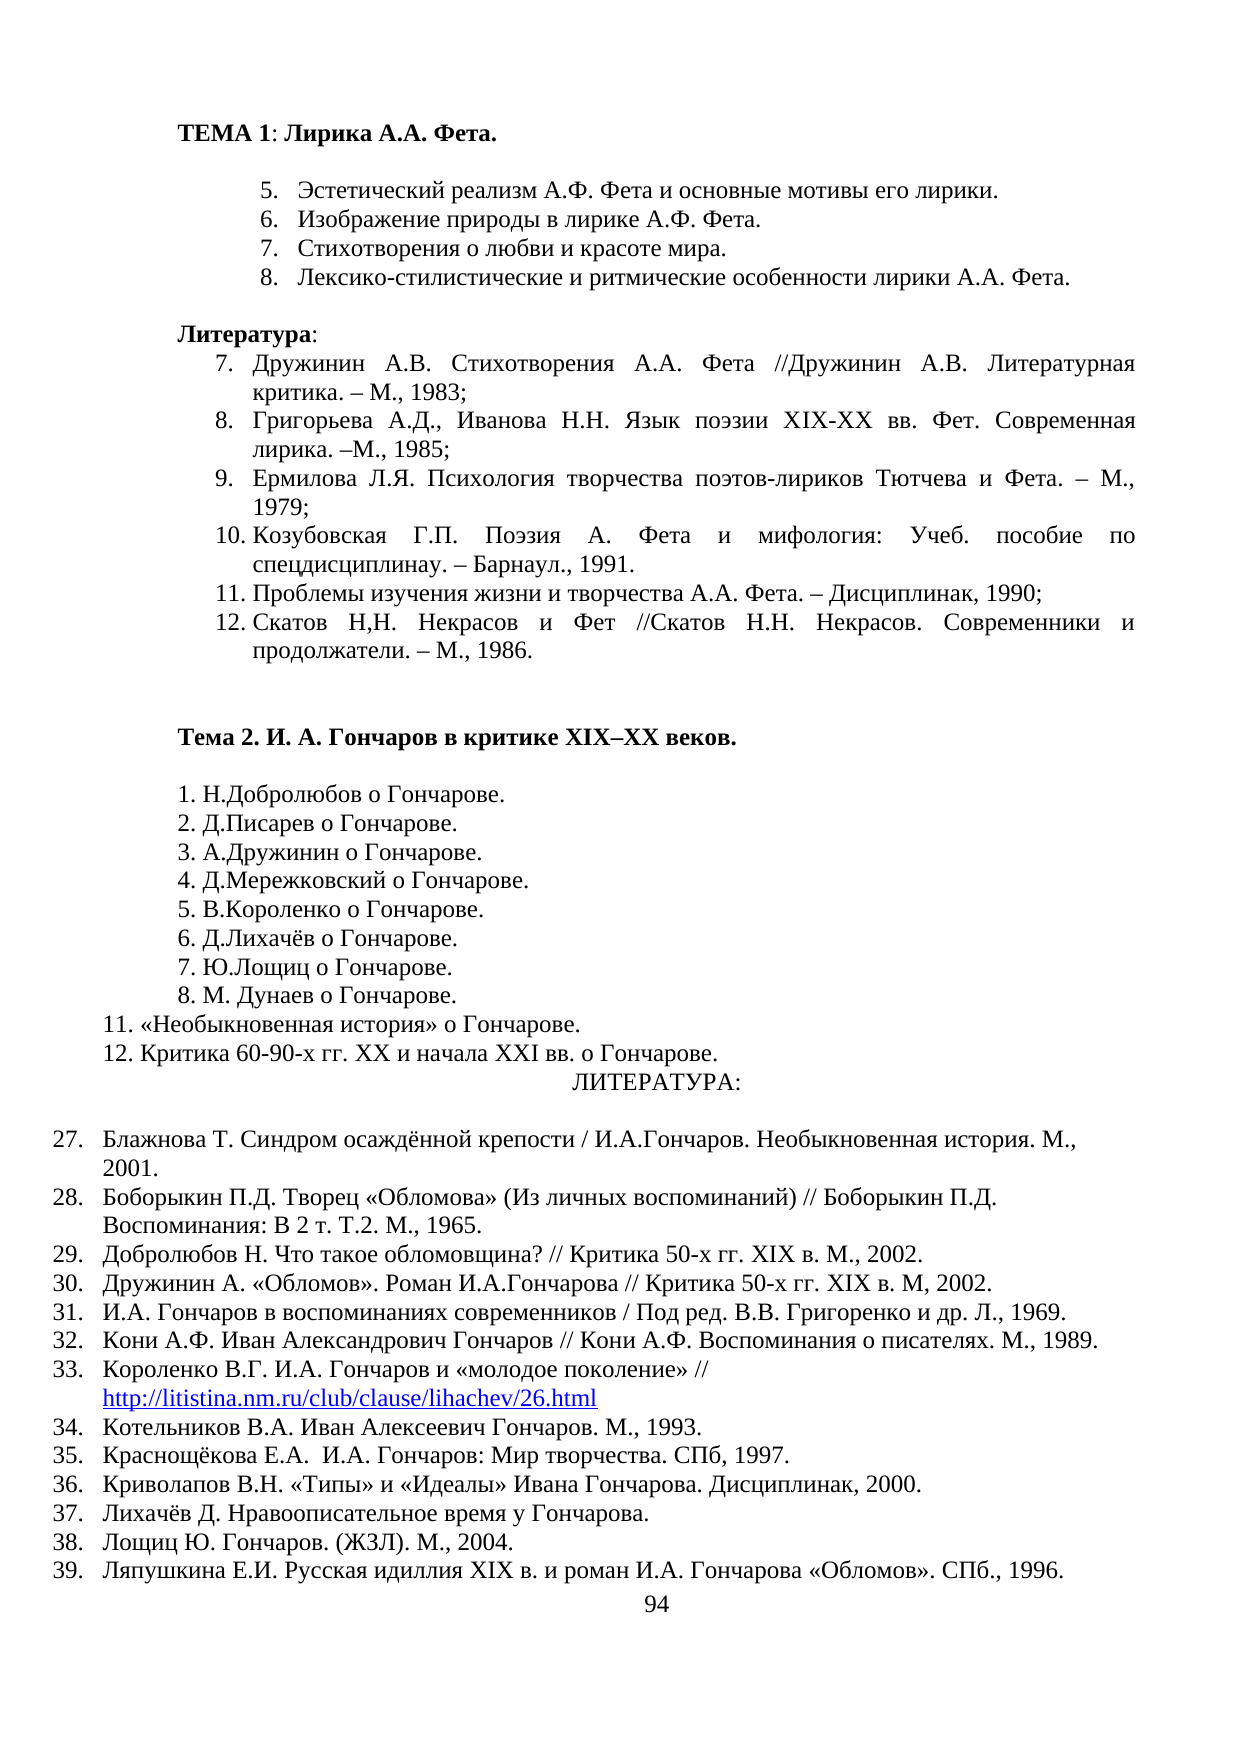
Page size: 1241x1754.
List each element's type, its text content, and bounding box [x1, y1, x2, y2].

text 3. А.Дружинин о Гончарове. [177, 837, 1136, 866]
list Лощиц Ю. Гончаров. (ЖЗЛ). М., 2004. [83, 1527, 1136, 1556]
list Стихотворения о любви и красоте мира. [260, 233, 1136, 262]
list Короленко В.Г. И.А. Гончаров и «молодое поколение» // http://litistina.nm.ru/club/clause/lihachev/26.html [83, 1354, 1136, 1412]
list Лихачёв Д. Нравоописательное время у Гончарова. [83, 1498, 1136, 1527]
list Ляпушкина Е.И. Русская идиллия XIX в. и роман И.А. Гончарова «Обломов». СПб., 1996. [83, 1556, 1136, 1584]
list «Необыкновенная история» о Гончарове. [102, 1009, 1136, 1038]
list Лексико-стилистические и ритмические особенности лирики А.А. Фета. [260, 262, 1136, 291]
text 4. Д.Мережковский о Гончарове. [177, 866, 1136, 894]
list Краснощёкова Е.А. И.А. Гончаров: Мир творчества. СПб, 1997. [83, 1441, 1136, 1469]
text Тема 2. И. А. Гончаров в критике XIX–XX веков. [177, 722, 1136, 751]
list Криволапов В.Н. «Типы» и «Идеалы» Ивана Гончарова. Дисциплинак, 2000. [83, 1469, 1136, 1498]
text 2. Д.Писарев о Гончарове. [177, 808, 1136, 837]
list Критика 60-90-х гг. XX и начала XXI вв. о Гончарове. [102, 1038, 1136, 1067]
list Григорьева А.Д., Иванова Н.Н. Язык поэзии ХIХ-ХХ вв. Фет. Современная лирика. –М., 1985; [215, 406, 1136, 463]
list Блажнова Т. Синдром осаждённой крепости / И.А.Гончаров. Необыкновенная история. М., 2001. [83, 1124, 1136, 1182]
list Котельников В.А. Иван Алексеевич Гончаров. М., 1993. [83, 1412, 1136, 1441]
text 1. Н.Добролюбов о Гончарове. [177, 779, 1136, 808]
list Эстетический реализм А.Ф. Фета и основные мотивы его лирики. [260, 176, 1136, 204]
list И.А. Гончаров в воспоминаниях современников / Под ред. В.В. Григоренко и др. Л., 1969. [83, 1297, 1136, 1326]
list Изображение природы в лирике А.Ф. Фета. [260, 204, 1136, 233]
list Добролюбов Н. Что такое обломовщина? // Критика 50-х гг. XIX в. М., 2002. [83, 1239, 1136, 1268]
list Дружинин А.В. Стихотворения А.А. Фета //Дружинин А.В. Литературная критика. – М., 1983; [215, 348, 1136, 406]
text 8. М. Дунаев о Гончарове. [177, 981, 1136, 1009]
text 7. Ю.Лощиц о Гончарове. [177, 952, 1136, 981]
list Кони А.Ф. Иван Александрович Гончаров // Кони А.Ф. Воспоминания о писателях. М., 1989. [83, 1326, 1136, 1354]
list Боборыкин П.Д. Творец «Обломова» (Из личных воспоминаний) // Боборыкин П.Д. Воспоминания: В 2 т. Т.2. М., 1965. [83, 1182, 1136, 1239]
text ЛИТЕРАТУРА: [177, 1067, 1136, 1096]
list Дружинин А. «Обломов». Роман И.А.Гончарова // Критика 50-х гг. XIX в. М, 2002. [83, 1268, 1136, 1297]
text ТЕМА 1: Лирика А.А. Фета. [177, 118, 1136, 147]
text 6. Д.Лихачёв о Гончарове. [177, 923, 1136, 952]
list Проблемы изучения жизни и творчества А.А. Фета. – Дисциплинак, 1990; [215, 578, 1136, 607]
text 5. В.Короленко о Гончарове. [177, 894, 1136, 923]
list Ермилова Л.Я. Психология творчества поэтов-лириков Тютчева и Фета. – М., 1979; [215, 463, 1136, 521]
list Козубовская Г.П. Поэзия А. Фета и мифология: Учеб. пособие по спецдисциплинау. – Барнаул., 1991. [215, 521, 1136, 578]
text Литература: [177, 319, 1136, 348]
list Скатов Н,Н. Некрасов и Фет //Скатов Н.Н. Некрасов. Современники и продолжатели. – М., 1986. [215, 607, 1136, 664]
